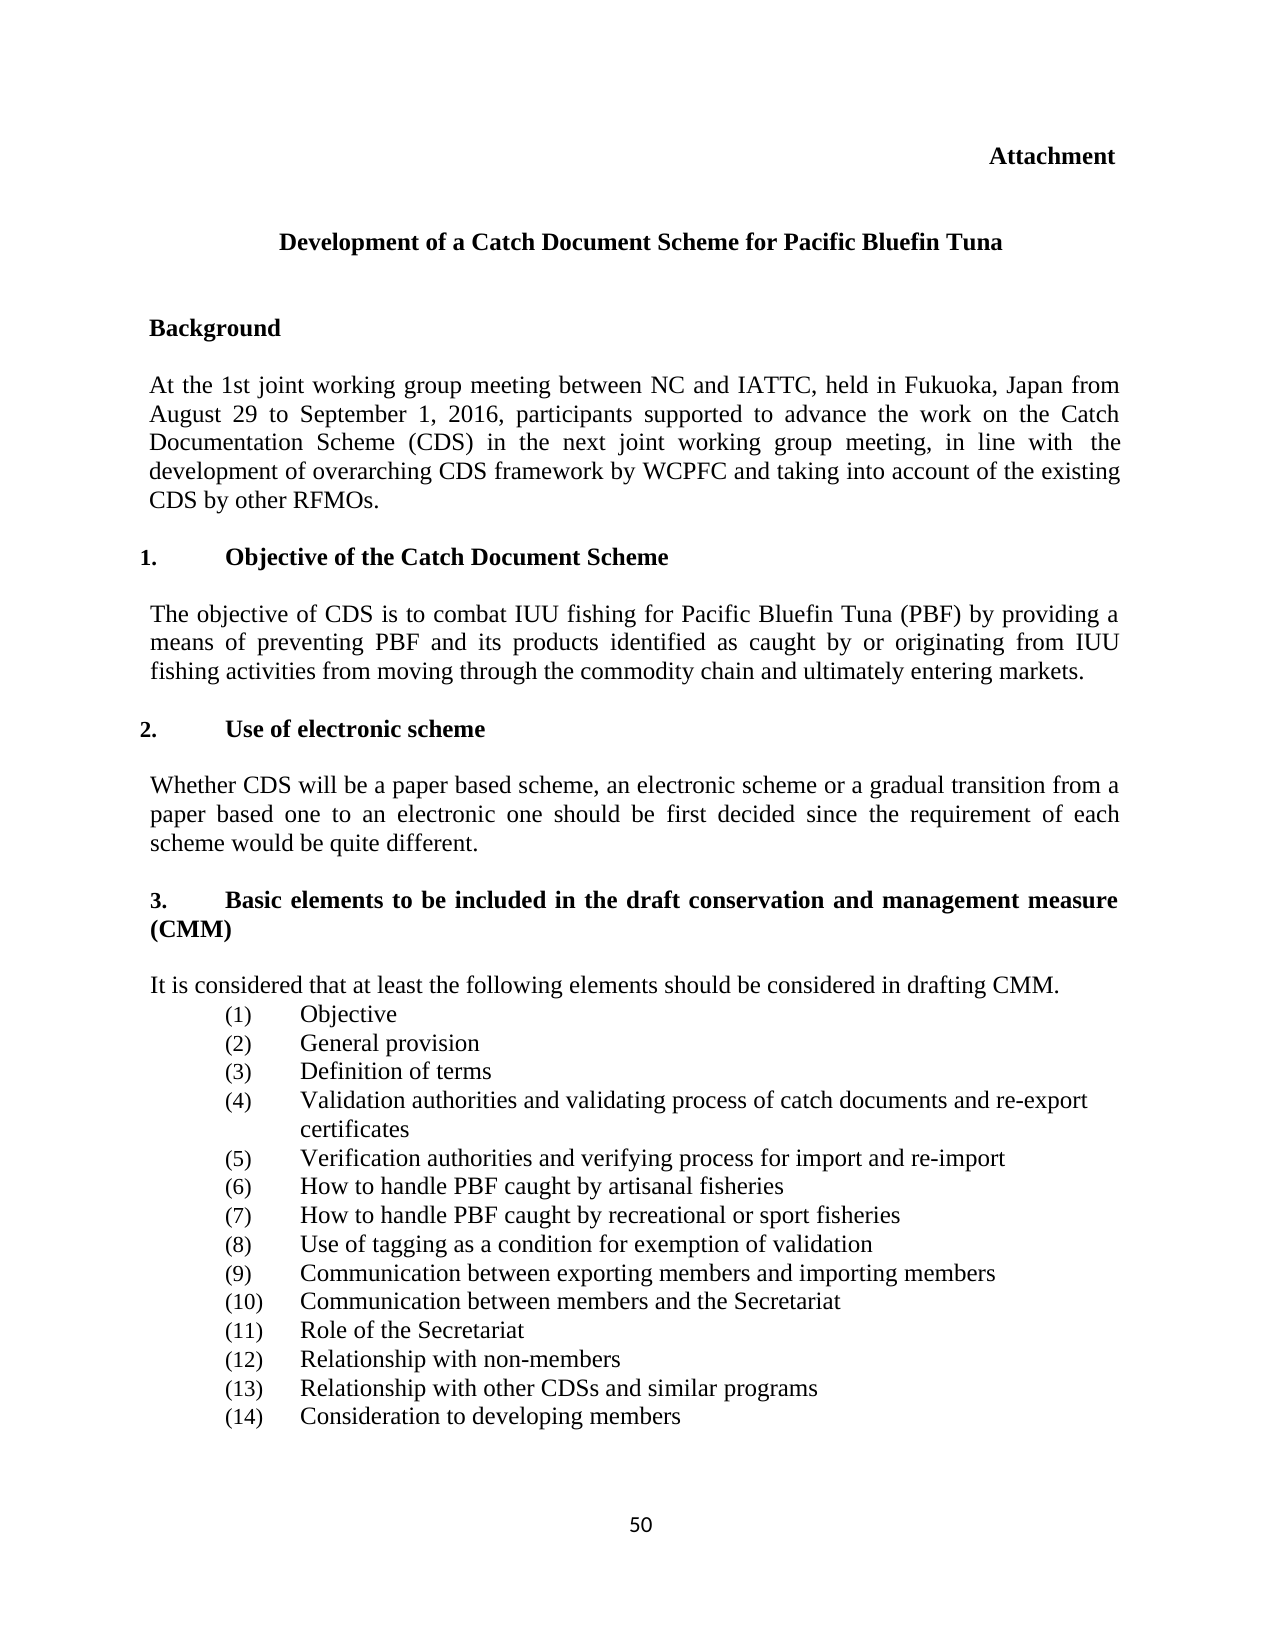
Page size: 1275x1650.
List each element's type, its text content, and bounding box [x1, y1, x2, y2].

list Verification authorities and verifying process for import and re-import [225, 1143, 1141, 1171]
list How to handle PBF caught by artisanal fisheries [225, 1171, 1141, 1200]
text The objective of CDS is to combat IUU fishing for Pacific Bluefin Tuna (PBF) by providing a means of preventing PBF and its products identified as caught by or originating from IUU fishing activities from moving through the commodity chain and ultimately entering markets. [150, 599, 1120, 685]
text At the 1st joint working group meeting between NC and IATTC, held in Fukuoka, Japan from August 29 to September 1, 2016, participants supported to advance the work on the Catch Documentation Scheme (CDS) in the next joint working group meeting, in line with the development of overarching CDS framework by WCPFC and taking into account of the existing CDS by other RFMOs. [149, 370, 1121, 514]
list Role of the Secretariat [225, 1315, 1141, 1344]
text Development of a Catch Document Scheme for Pacific Bluefin Tuna [139, 227, 1142, 256]
list Relationship with other CDSs and similar programs [225, 1373, 1141, 1401]
list Definition of terms [225, 1056, 1141, 1085]
text Background [149, 313, 1141, 342]
list How to handle PBF caught by recreational or sport fisheries [225, 1200, 1141, 1229]
text It is considered that at least the following elements should be considered in drafting CMM. [150, 970, 1141, 999]
list Use of electronic scheme [139, 714, 1141, 742]
list Objective [225, 999, 1141, 1028]
text Whether CDS will be a paper based scheme, an electronic scheme or a gradual transition from a paper based one to an electronic one should be first decided since the requirement of each scheme would be quite different. [150, 770, 1120, 856]
list Communication between exporting members and importing members [225, 1258, 1141, 1286]
list Consideration to developing members [225, 1401, 1141, 1430]
text Attachment [139, 141, 1115, 170]
list Use of tagging as a condition for exemption of validation [225, 1229, 1141, 1258]
list Objective of the Catch Document Scheme [139, 542, 1141, 571]
list Communication between members and the Secretariat [225, 1286, 1141, 1315]
list General provision [225, 1028, 1141, 1056]
list Basic elements to be included in the draft conservation and management measure (CMM) [150, 885, 1119, 943]
list Relationship with non-members [225, 1344, 1141, 1373]
list Validation authorities and validating process of catch documents and re-export certificates [225, 1085, 1121, 1143]
